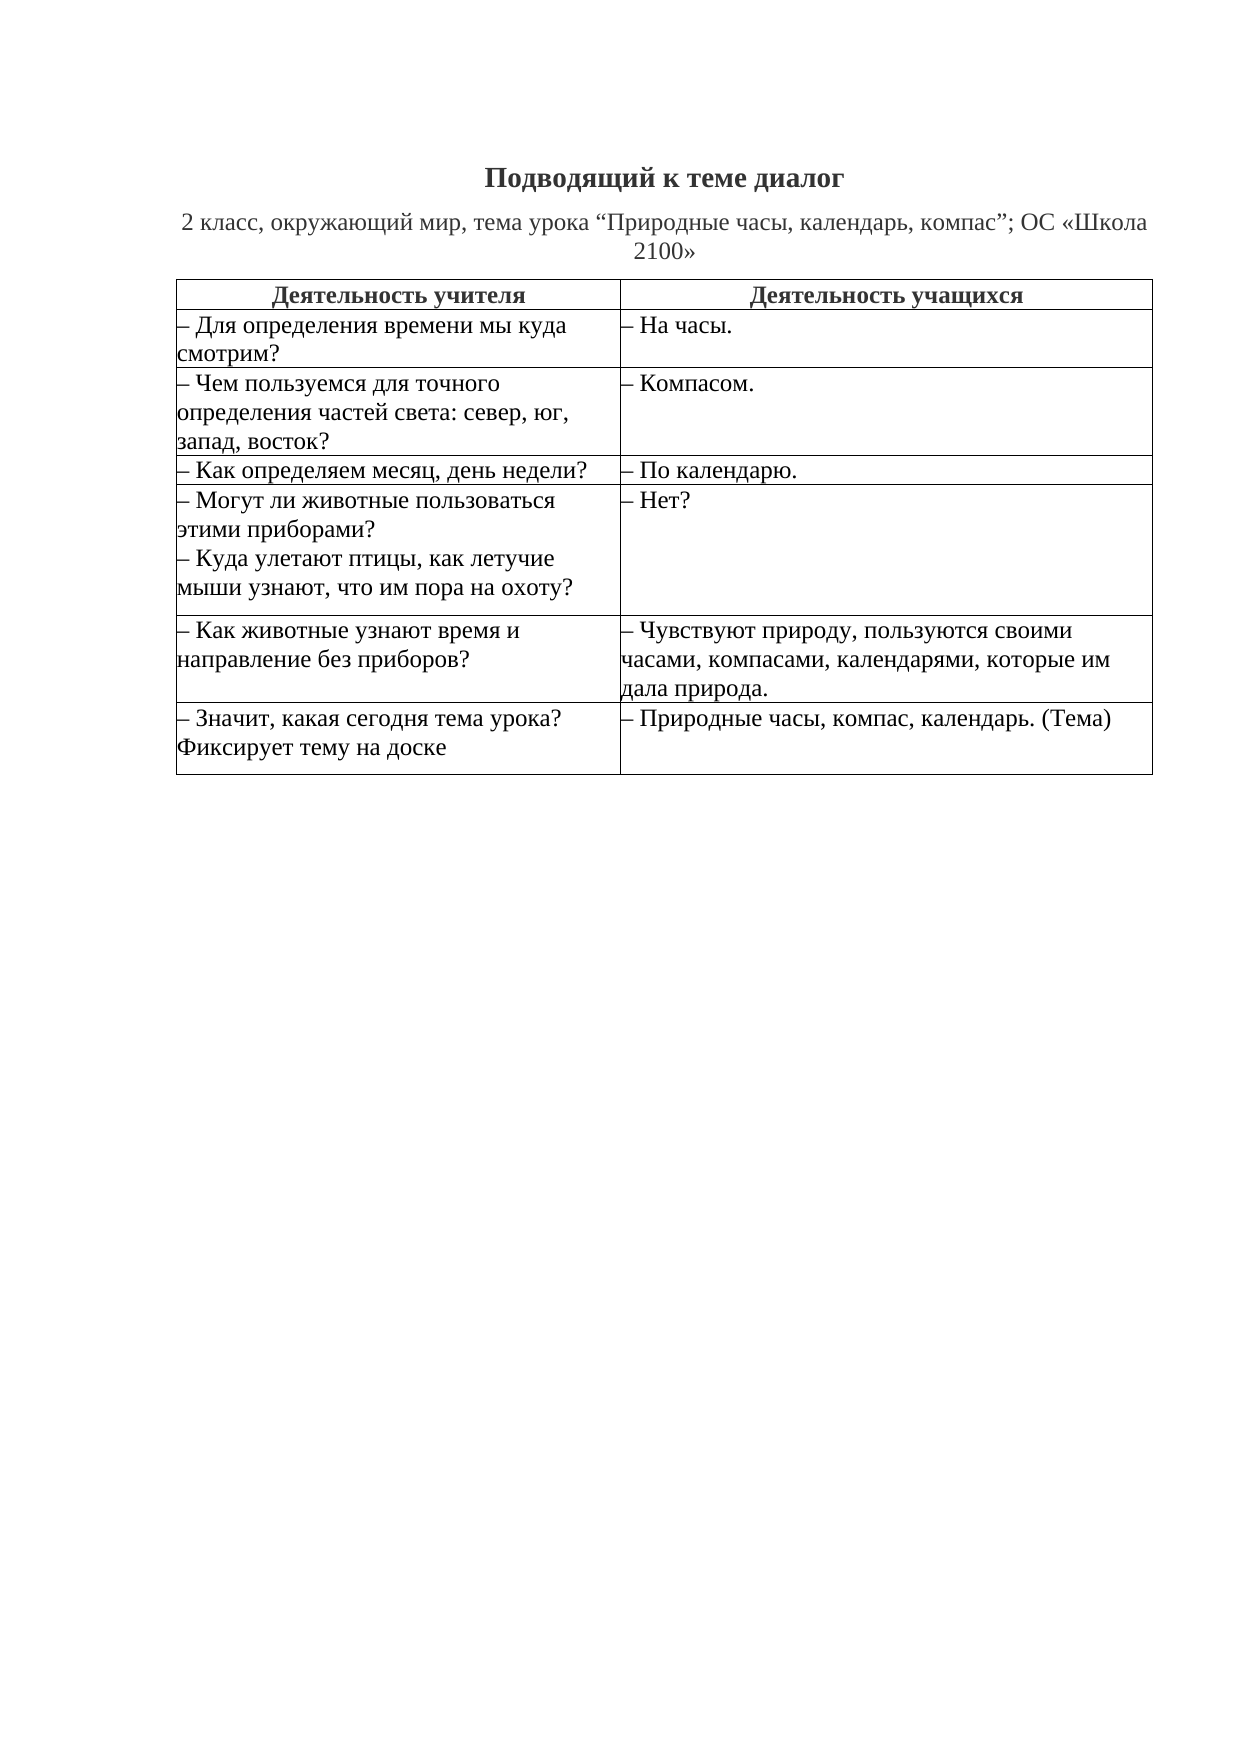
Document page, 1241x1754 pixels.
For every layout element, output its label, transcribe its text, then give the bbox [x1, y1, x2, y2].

table_cell – Могут ли животные пользоваться этими приборами? – Куда улетают птицы, как летучие мыши узнают, что им пора на охоту? [177, 485, 620, 614]
table_header Деятельность учителя [177, 280, 620, 309]
table_cell – На часы. [621, 310, 1152, 367]
table_cell – Как определяем месяц, день недели? [177, 456, 620, 484]
table_cell – Для определения времени мы куда смотрим? [177, 310, 620, 367]
table_cell – Компасом. [621, 368, 1152, 454]
table_cell – Как животные узнают время и направление без приборов? [177, 616, 620, 702]
table_header Деятельность учащихся [621, 280, 1152, 309]
table_cell – Значит, какая сегодня тема урока? Фиксирует тему на доске [177, 703, 620, 774]
table_cell – Чувствуют природу, пользуются своими часами, компасами, календарями, которые им дала природа. [621, 616, 1152, 702]
text 2 класс, окружающий мир, тема урока “Природные часы, календарь, компас”; ОС «Школа 2100» [177, 207, 1152, 265]
table_cell – По календарю. [621, 456, 1152, 484]
table_cell – Нет? [621, 485, 1152, 614]
table_cell – Чем пользуемся для точного определения частей света: север, юг, запад, восток? [177, 368, 620, 454]
table_cell – Природные часы, компас, календарь. (Тема) [621, 703, 1152, 774]
text Подводящий к теме диалог [177, 160, 1152, 193]
